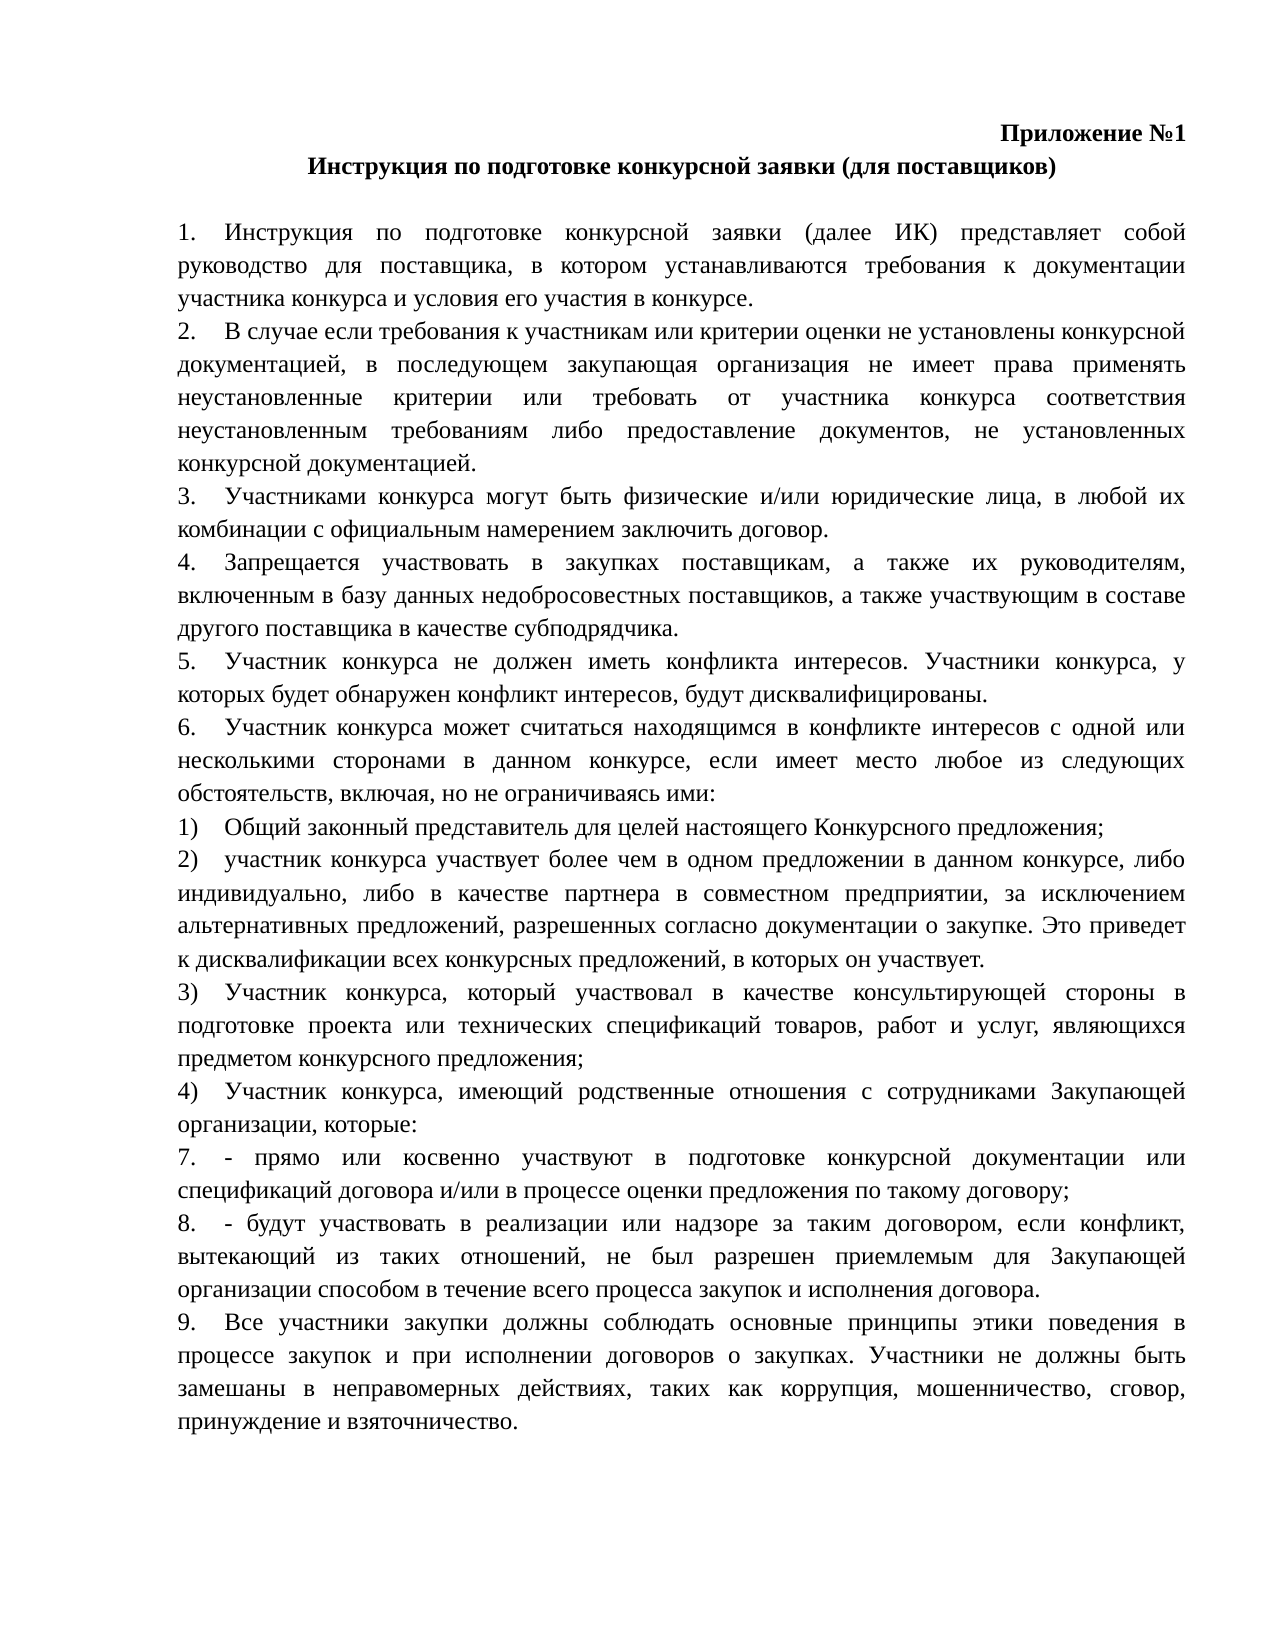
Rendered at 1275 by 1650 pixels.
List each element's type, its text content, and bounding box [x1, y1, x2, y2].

list Инструкция по подготовке конкурсной заявки (далее ИК) представляет собой руководство для поставщика, в котором устанавливаются требования к документации участника конкурса и условия его участия в конкурсе. [177, 217, 1186, 312]
list Участник конкурса не должен иметь конфликта интересов. Участники конкурса, у которых будет обнаружен конфликт интересов, будут дисквалифицированы. [177, 646, 1186, 708]
list Участник конкурса может считаться находящимся в конфликте интересов с одной или несколькими сторонами в данном конкурсе, если имеет место любое из следующих обстоятельств, включая, но не ограничиваясь ими: [177, 712, 1186, 807]
list Участник конкурса, который участвовал в качестве консультирующей стороны в подготовке проекта или технических спецификаций товаров, работ и услуг, являющихся предметом конкурсного предложения; [177, 977, 1186, 1071]
list В случае если требования к участникам или критерии оценки не установлены конкурсной документацией, в последующем закупающая организация не имеет права применять неустановленные критерии или требовать от участника конкурса соответствия неустановленным требованиям либо предоставление документов, не установленных конкурсной документацией. [177, 316, 1186, 477]
text Инструкция по подготовке конкурсной заявки (для поставщиков) [177, 151, 1186, 180]
list Участниками конкурса могут быть физические и/или юридические лица, в любой их комбинации с официальным намерением заключить договор. [177, 481, 1186, 543]
text Приложение №1 [177, 118, 1186, 147]
list Общий законный представитель для целей настоящего Конкурсного предложения; [177, 812, 1186, 840]
list - будут участвовать в реализации или надзоре за таким договором, если конфликт, вытекающий из таких отношений, не был разрешен приемлемым для Закупающей организации способом в течение всего процесса закупок и исполнения договора. [177, 1208, 1186, 1303]
list участник конкурса участвует более чем в одном предложении в данном конкурсе, либо индивидуально, либо в качестве партнера в совместном предприятии, за исключением альтернативных предложений, разрешенных согласно документации о закупке. Это приведет к дисквалификации всех конкурсных предложений, в которых он участвует. [177, 844, 1186, 972]
list Участник конкурса, имеющий родственные отношения с сотрудниками Закупающей организации, которые: [177, 1076, 1186, 1137]
list Все участники закупки должны соблюдать основные принципы этики поведения в процессе закупок и при исполнении договоров о закупках. Участники не должны быть замешаны в неправомерных действиях, таких как коррупция, мошенничество, сговор, принуждение и взяточничество. [177, 1307, 1186, 1435]
list Запрещается участвовать в закупках поставщикам, а также их руководителям, включенным в базу данных недобросовестных поставщиков, а также участвующим в составе другого поставщика в качестве субподрядчика. [177, 547, 1186, 642]
list - прямо или косвенно участвуют в подготовке конкурсной документации или спецификаций договора и/или в процессе оценки предложения по такому договору; [177, 1142, 1186, 1203]
